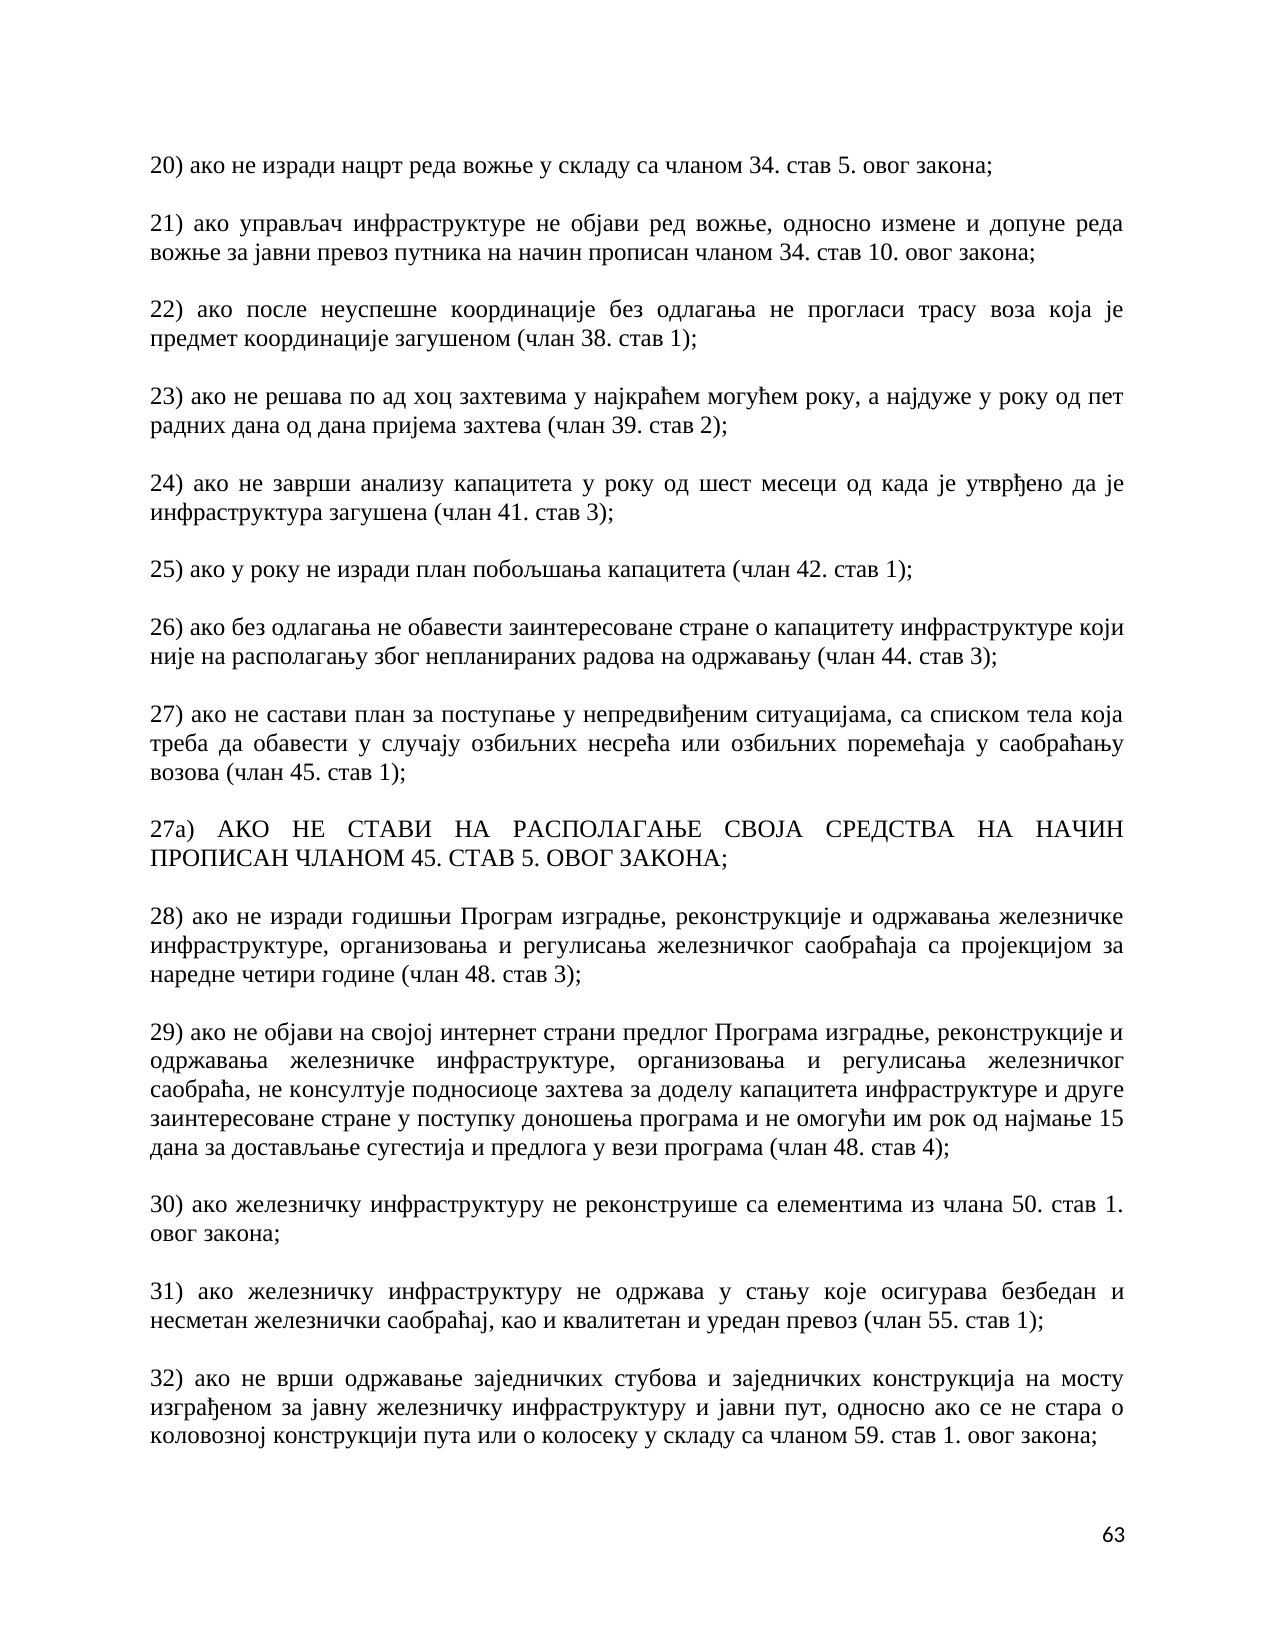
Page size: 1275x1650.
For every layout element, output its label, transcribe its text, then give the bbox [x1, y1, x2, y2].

text 21) ако управљач инфраструктуре не објави ред вожње, односно измене и допуне реда вожње за јавни превоз путника на начин прописан чланом 34. став 10. овог закона; [150, 208, 1125, 265]
text 30) ако железничку инфраструктуру не реконструише са елементима из члана 50. став 1. овог закона; [150, 1189, 1125, 1247]
text 29) ако не објави на својој интернет страни предлог Програма изградње, реконструкције и одржавања железничке инфраструктуре, организовања и регулисања железничког саобраћа, не консултује подносиоце захтева за доделу капацитета инфраструктуре и друге заинтересоване стране у поступку доношења програма и не омогући им рок од најмање 15 дана за достављање сугестија и предлога у вези програма (члан 48. став 4); [150, 1017, 1125, 1160]
text 27) ако не састави план за поступање у непредвиђеним ситуацијама, са списком тела која треба да обавести у случају озбиљних несрећа или озбиљних поремећаја у саобраћању возова (члан 45. став 1); [150, 699, 1125, 785]
text 28) ако не изради годишњи Програм изградње, реконструкције и одржавања железничке инфраструктуре, организовања и регулисања железничког саобраћаја са пројекцијом за наредне четири године (члан 48. став 3); [150, 901, 1125, 987]
text 27а) АКО НЕ СТАВИ НА РАСПОЛАГАЊЕ СВОЈА СРЕДСТВА НА НАЧИН ПРОПИСАН ЧЛАНОМ 45. СТАВ 5. ОВОГ ЗАКОНА; [150, 814, 1125, 872]
text 32) ако не врши одржавање заједничких стубова и заједничких конструкција на мосту изграђеном за јавну железничку инфраструктуру и јавни пут, односно ако се не стара о коловозној конструкцији пута или о колосеку у складу са чланом 59. став 1. овог закона; [150, 1363, 1125, 1449]
text 20) ако не изради нацрт реда вожње у складу са чланом 34. став 5. овог закона; [150, 150, 1125, 179]
text 23) ако не решава по ад хоц захтевима у најкраћем могућем року, а најдуже у року од пет радних дана од дана пријема захтева (члан 39. став 2); [150, 381, 1125, 439]
text 24) ако не заврши анализу капацитета у року од шест месеци од када је утврђено да је инфраструктура загушена (члан 41. став 3); [150, 468, 1125, 525]
text 26) ако без одлагања не обавести заинтересоване стране о капацитету инфраструктуре који није на располагању због непланираних радова на одржавању (члан 44. став 3); [150, 612, 1125, 670]
text 22) ако после неуспешне координације без одлагања не прогласи трасу воза која је предмет координације загушеном (члан 38. став 1); [150, 294, 1125, 352]
text 31) ако железничку инфраструктуру не одржава у стању које осигурава безбедан и несметан железнички саобраћај, као и квалитетан и уредан превоз (члан 55. став 1); [150, 1276, 1125, 1334]
text 25) ако у року не изради план побољшања капацитета (члан 42. став 1); [150, 554, 1125, 583]
